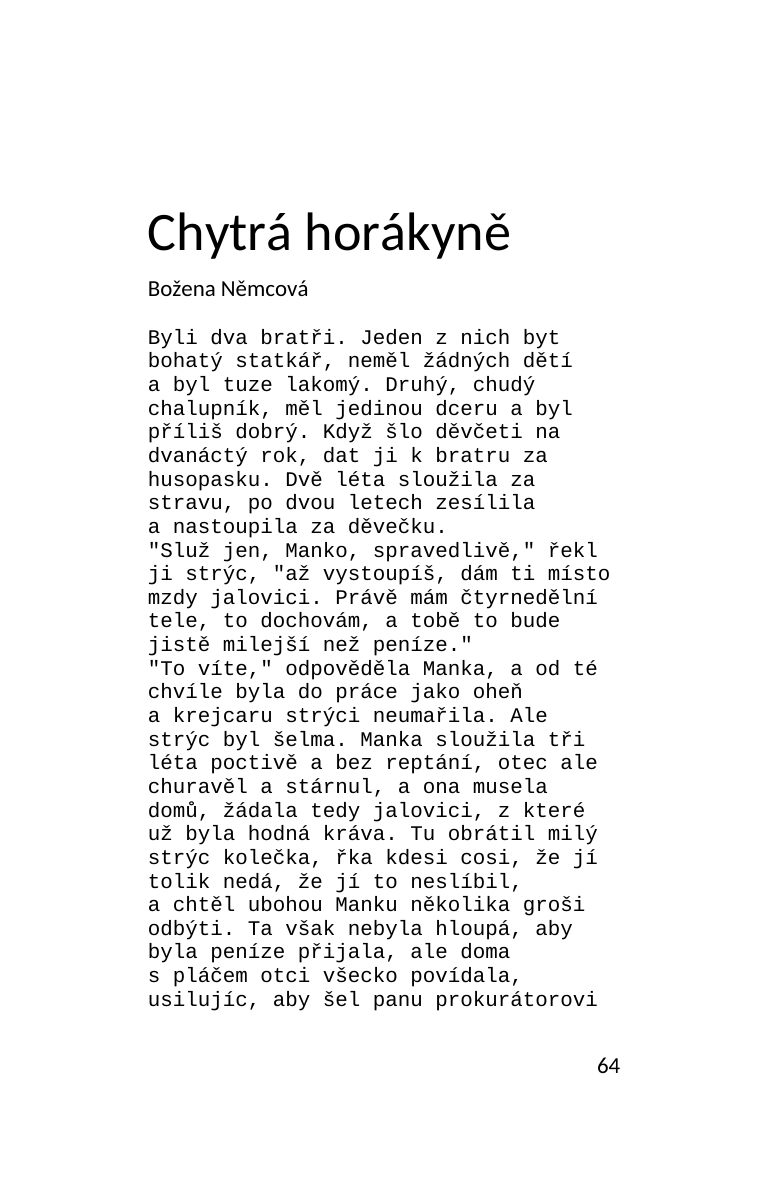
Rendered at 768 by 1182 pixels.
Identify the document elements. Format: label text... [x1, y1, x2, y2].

subtitle Chytrá horákyně [148, 198, 620, 264]
text Božena Němcová [148, 274, 620, 302]
text Byli dva bratři. Jeden z nich byt bohatý statkář, neměl žádných dětí a byl tuze lakomý. Druhý, chudý chalupník, měl jedinou dceru a byl příliš dobrý. Když šlo děvčeti na dvanáctý rok, dat ji k bratru za husopasku. Dvě léta sloužila za stravu, po dvou letech zesílila a nastoupila za děvečku. [148, 327, 620, 539]
text "Služ jen, Manko, spravedlivě," řekl ji strýc, "až vystoupíš, dám ti místo mzdy jalovici. Právě mám čtyrnedělní tele, to dochovám, a tobě to bude jistě milejší než peníze." [148, 539, 620, 658]
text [148, 658, 620, 1012]
